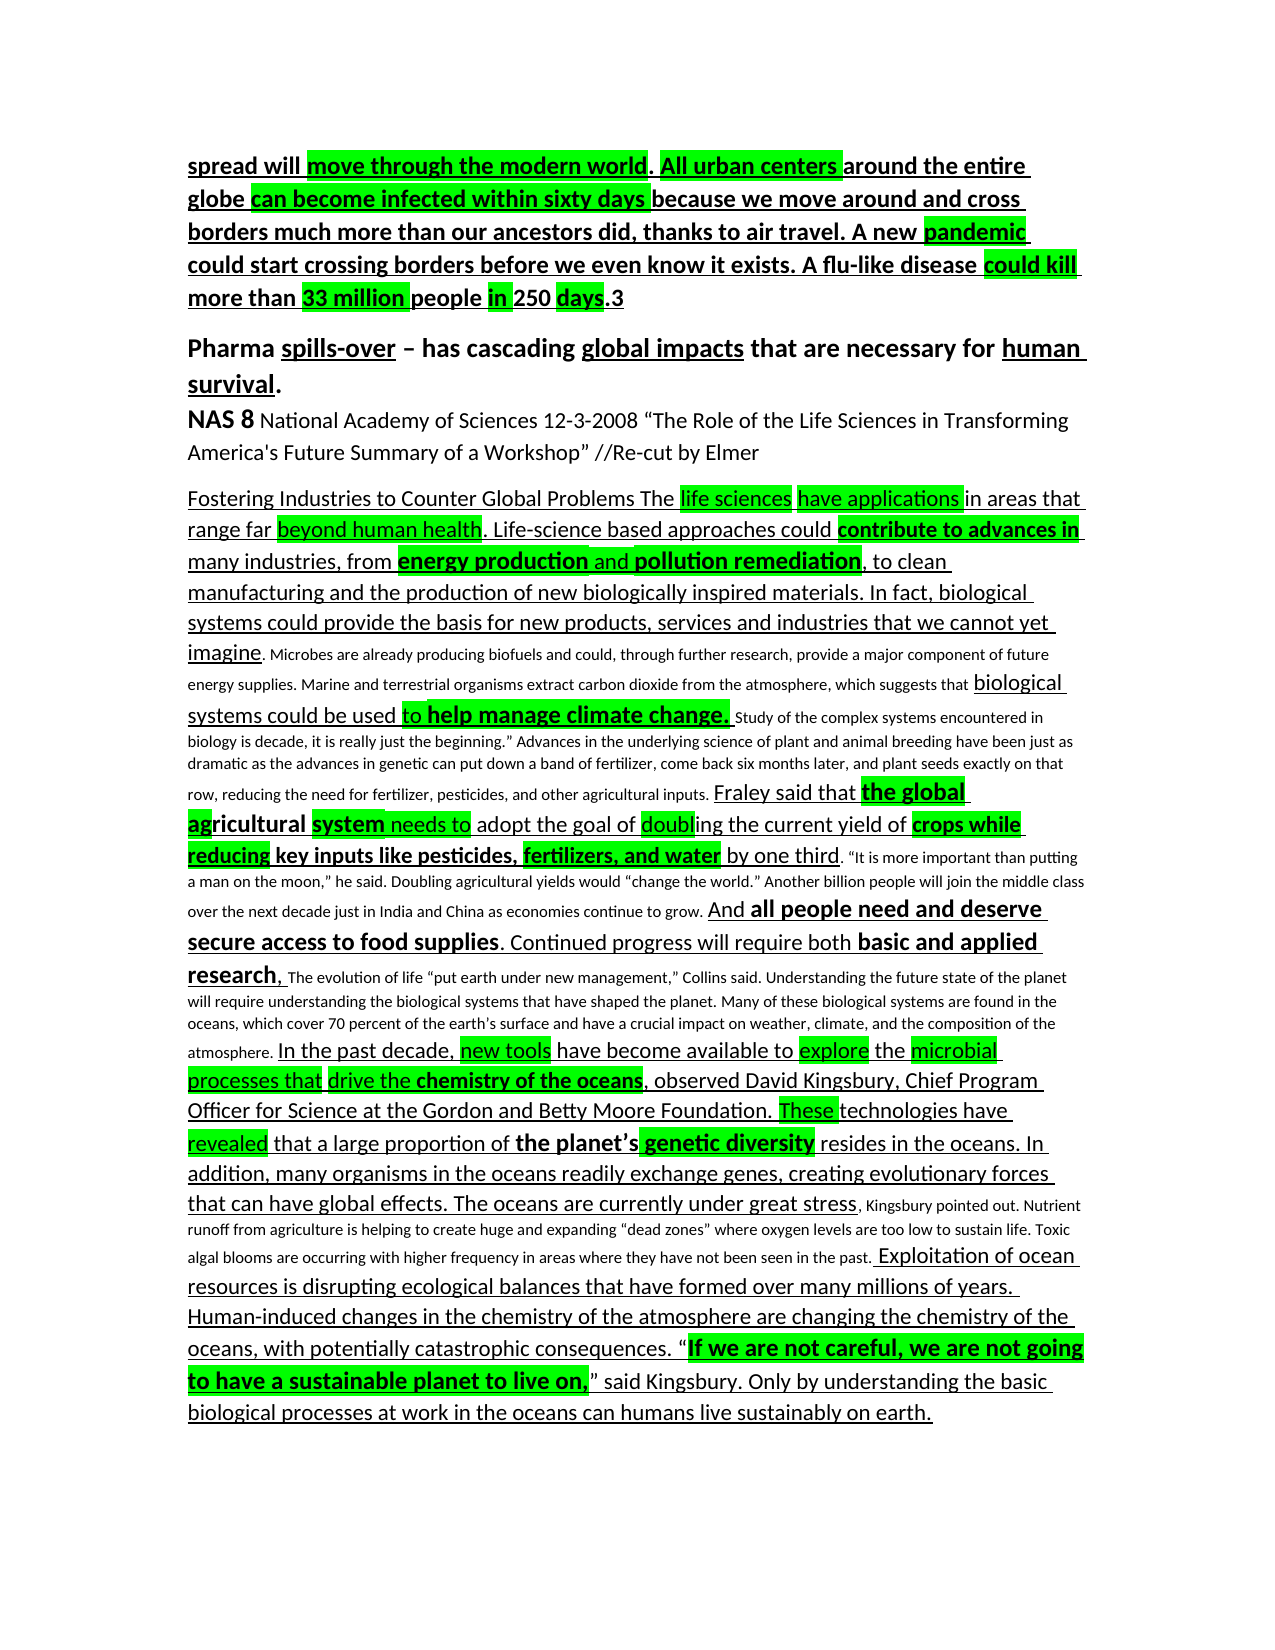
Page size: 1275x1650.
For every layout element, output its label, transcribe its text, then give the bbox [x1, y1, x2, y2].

text NAS 8 National Academy of Sciences 12-3-2008 “The Role of the Life Sciences in Transforming America's Future Summary of a Workshop” //Re-cut by Elmer [187, 402, 1087, 466]
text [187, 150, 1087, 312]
subtitle Pharma spills-over – has cascading global impacts that are necessary for human survival. [187, 331, 1087, 400]
text Fostering Industries to Counter Global Problems The life sciences have applications in areas that range far beyond human health. Life-science based approaches could contribute to advances in many industries, from energy production and pollution remediation, to clean manufacturing and the production of new biologically inspired materials. In fact, biological systems could provide the basis for new products, services and industries that we cannot yet imagine. Microbes are already producing biofuels and could, through further research, provide a major component of future energy supplies. Marine and terrestrial organisms extract carbon dioxide from the atmosphere, which suggests that biological systems could be used to help manage climate change. Study of the complex systems encountered in biology is decade, it is really just the beginning.” Advances in the underlying science of plant and animal breeding have been just as dramatic as the advances in genetic can put down a band of fertilizer, come back six months later, and plant seeds exactly on that row, reducing the need for fertilizer, pesticides, and other agricultural inputs. Fraley said that the global agricultural system needs to adopt the goal of doubling the current yield of crops while reducing key inputs like pesticides, fertilizers, and water by one third. “It is more important than putting a man on the moon,” he said. Doubling agricultural yields would “change the world.” Another billion people will join the middle class over the next decade just in India and China as economies continue to grow. And all people need and deserve secure access to food supplies. Continued progress will require both basic and applied research, The evolution of life “put earth under new management,” Collins said. Understanding the future state of the planet will require understanding the biological systems that have shaped the planet. Many of these biological systems are found in the oceans, which cover 70 percent of the earth’s surface and have a crucial impact on weather, climate, and the composition of the atmosphere. In the past decade, new tools have become available to explore the microbial processes that drive the chemistry of the oceans, observed David Kingsbury, Chief Program Officer for Science at the Gordon and Betty Moore Foundation. These technologies have revealed that a large proportion of the planet’s genetic diversity resides in the oceans. In addition, many organisms in the oceans readily exchange genes, creating evolutionary forces that can have global effects. The oceans are currently under great stress, Kingsbury pointed out. Nutrient runoff from agriculture is helping to create huge and expanding “dead zones” where oxygen levels are too low to sustain life. Toxic algal blooms are occurring with higher frequency in areas where they have not been seen in the past. Exploitation of ocean resources is disrupting ecological balances that have formed over many millions of years. Human-induced changes in the chemistry of the atmosphere are changing the chemistry of the oceans, with potentially catastrophic consequences. “If we are not careful, we are not going to have a sustainable planet to live on,” said Kingsbury. Only by understanding the basic biological processes at work in the oceans can humans live sustainably on earth. [187, 484, 1087, 1426]
